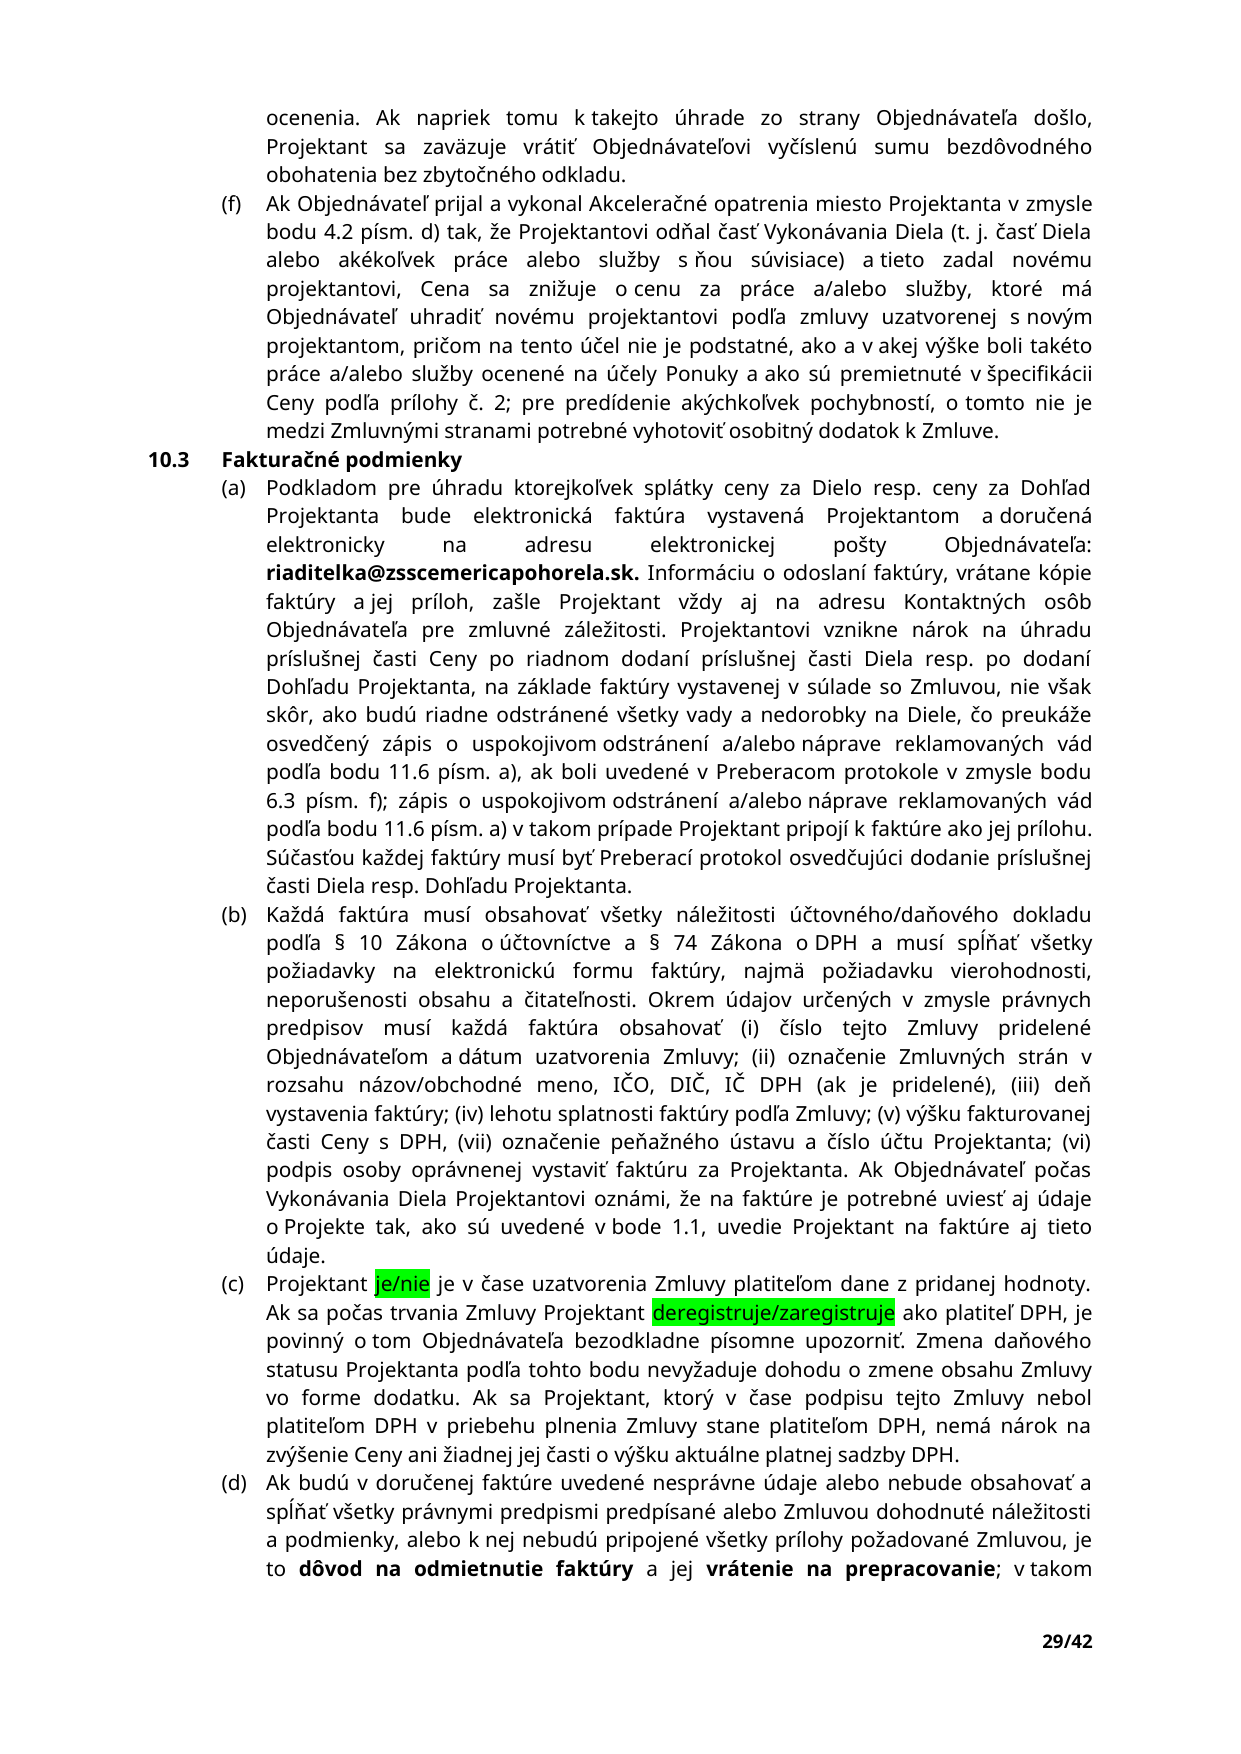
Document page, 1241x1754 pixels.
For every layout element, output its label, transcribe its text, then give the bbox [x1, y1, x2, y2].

text (f) Ak Objednávateľ prijal a vykonal Akceleračné opatrenia miesto Projektanta v zmysle bodu 4.2 písm. d) tak, že Projektantovi odňal časť Vykonávania Diela (t. j. časť Diela alebo akékoľvek práce alebo služby s ňou súvisiace) a tieto zadal novému projektantovi, Cena sa znižuje o cenu za práce a/alebo služby, ktoré má Objednávateľ uhradiť novému projektantovi podľa zmluvy uzatvorenej s novým projektantom, pričom na tento účel nie je podstatné, ako a v akej výške boli takéto práce a/alebo služby ocenené na účely Ponuky a ako sú premietnuté v špecifikácii Ceny podľa prílohy č. 2; pre predídenie akýchkoľvek pochybností, o tomto nie je medzi Zmluvnými stranami potrebné vyhotoviť osobitný dodatok k Zmluve. [221, 189, 1093, 445]
text (a) Podkladom pre úhradu ktorejkoľvek splátky ceny za Dielo resp. ceny za Dohľad Projektanta bude elektronická faktúra vystavená Projektantom a doručená elektronicky na adresu elektronickej pošty Objednávateľa: riaditelka@zsscemericapohorela.sk. Informáciu o odoslaní faktúry, vrátane kópie faktúry a jej príloh, zašle Projektant vždy aj na adresu Kontaktných osôb Objednávateľa pre zmluvné záležitosti. Projektantovi vznikne nárok na úhradu príslušnej časti Ceny po riadnom dodaní príslušnej časti Diela resp. po dodaní Dohľadu Projektanta, na základe faktúry vystavenej v súlade so Zmluvou, nie však skôr, ako budú riadne odstránené všetky vady a nedorobky na Diele, čo preukáže osvedčený zápis o uspokojivom odstránení a/alebo náprave reklamovaných vád podľa bodu 11.6 písm. a), ak boli uvedené v Preberacom protokole v zmysle bodu 6.3 písm. f); zápis o uspokojivom odstránení a/alebo náprave reklamovaných vád podľa bodu 11.6 písm. a) v takom prípade Projektant pripojí k faktúre ako jej prílohu. Súčasťou každej faktúry musí byť Preberací protokol osvedčujúci dodanie príslušnej časti Diela resp. Dohľadu Projektanta. [221, 473, 1093, 900]
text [221, 1468, 1093, 1582]
text 10.3 Fakturačné podmienky [148, 445, 1093, 473]
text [221, 103, 1093, 189]
text (c) Projektant je/nie je v čase uzatvorenia Zmluvy platiteľom dane z pridanej hodnoty. Ak sa počas trvania Zmluvy Projektant deregistruje/zaregistruje ako platiteľ DPH, je povinný o tom Objednávateľa bezodkladne písomne upozorniť. Zmena daňového statusu Projektanta podľa tohto bodu nevyžaduje dohodu o zmene obsahu Zmluvy vo forme dodatku. Ak sa Projektant, ktorý v čase podpisu tejto Zmluvy nebol platiteľom DPH v priebehu plnenia Zmluvy stane platiteľom DPH, nemá nárok na zvýšenie Ceny ani žiadnej jej časti o výšku aktuálne platnej sadzby DPH. [221, 1269, 1093, 1468]
text (b) Každá faktúra musí obsahovať všetky náležitosti účtovného/daňového dokladu podľa § 10 Zákona o účtovníctve a § 74 Zákona o DPH a musí spĺňať všetky požiadavky na elektronickú formu faktúry, najmä požiadavku vierohodnosti, neporušenosti obsahu a čitateľnosti. Okrem údajov určených v zmysle právnych predpisov musí každá faktúra obsahovať (i) číslo tejto Zmluvy pridelené Objednávateľom a dátum uzatvorenia Zmluvy; (ii) označenie Zmluvných strán v rozsahu názov/obchodné meno, IČO, DIČ, IČ DPH (ak je pridelené), (iii) deň vystavenia faktúry; (iv) lehotu splatnosti faktúry podľa Zmluvy; (v) výšku fakturovanej časti Ceny s DPH, (vii) označenie peňažného ústavu a číslo účtu Projektanta; (vi) podpis osoby oprávnenej vystaviť faktúru za Projektanta. Ak Objednávateľ počas Vykonávania Diela Projektantovi oznámi, že na faktúre je potrebné uviesť aj údaje o Projekte tak, ako sú uvedené v bode 1.1, uvedie Projektant na faktúre aj tieto údaje. [221, 900, 1093, 1269]
